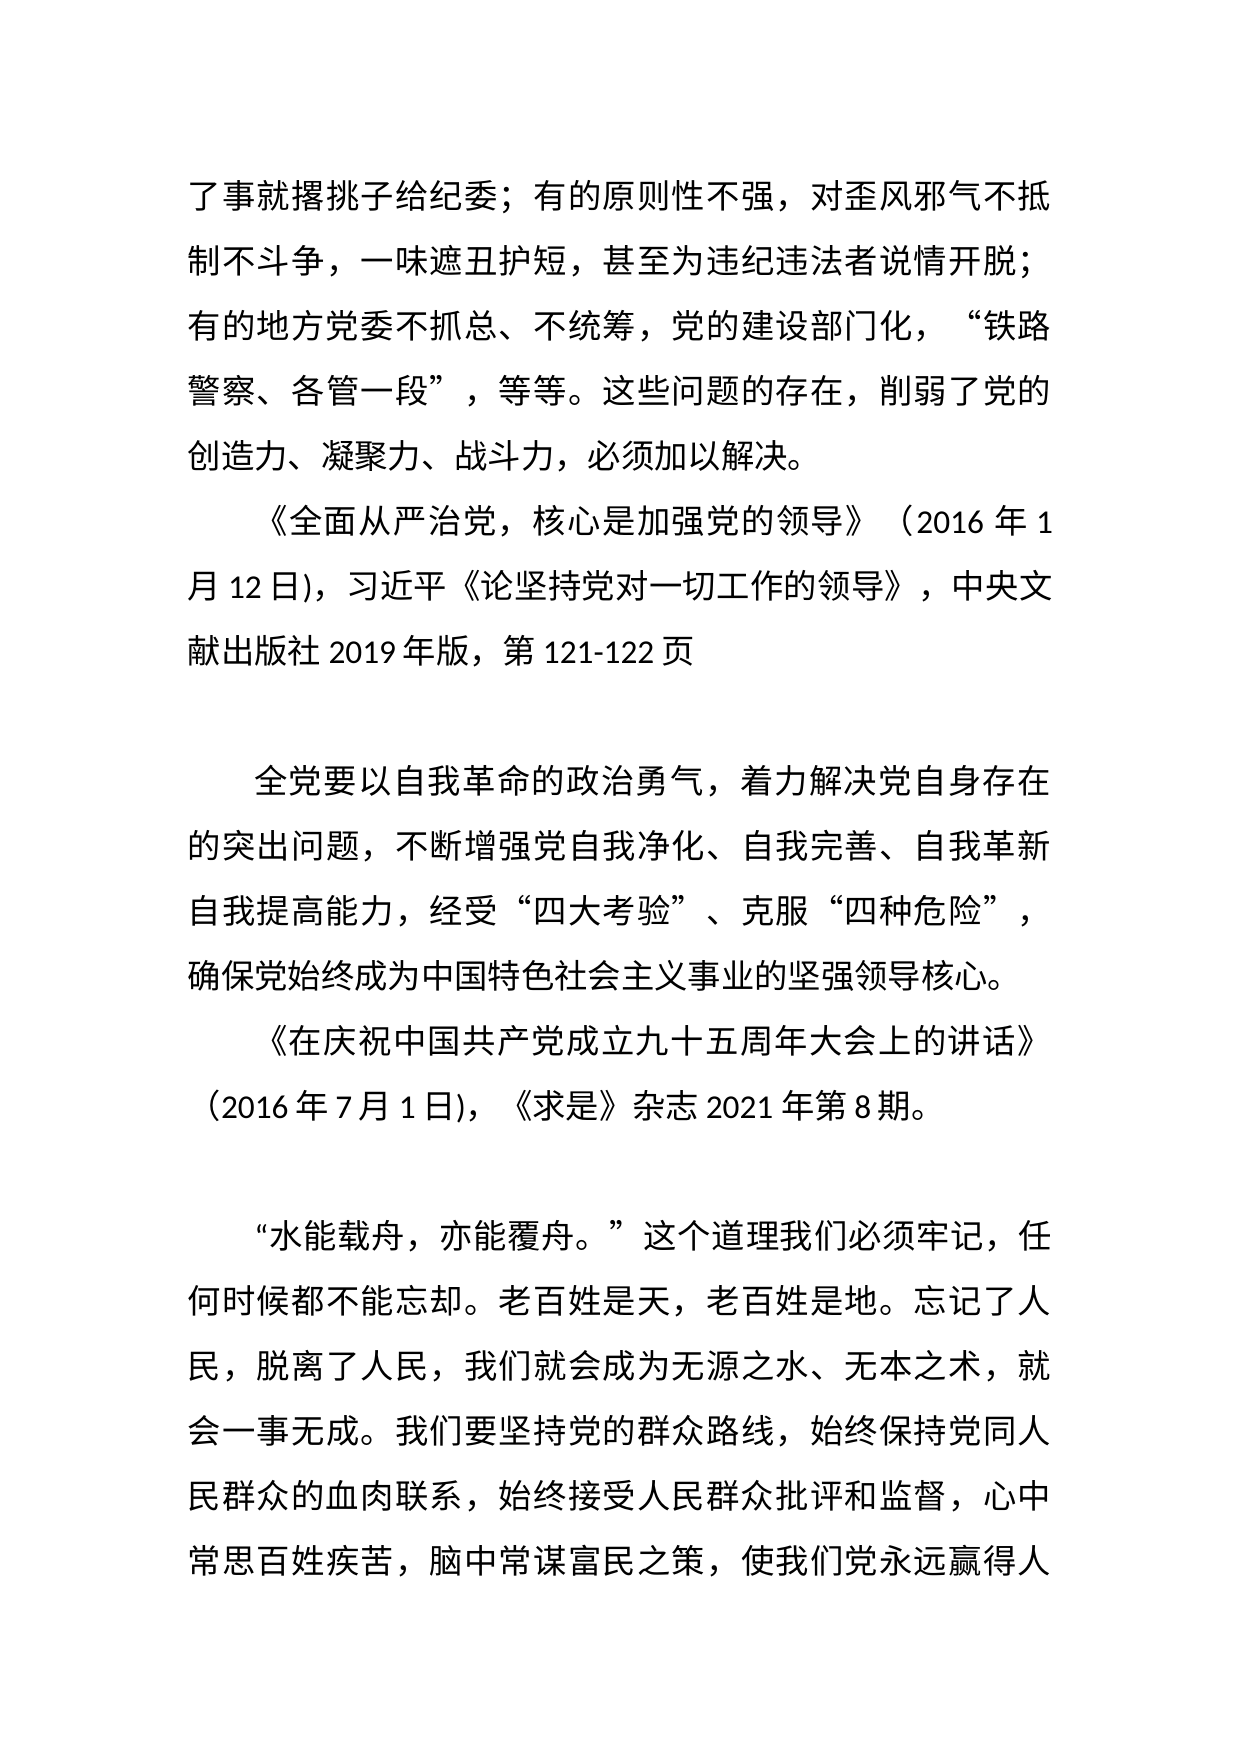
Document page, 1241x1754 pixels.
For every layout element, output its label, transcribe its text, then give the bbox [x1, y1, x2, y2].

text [187, 1202, 1053, 1592]
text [187, 162, 1053, 487]
text 《全面从严治党，核心是加强党的领导》（2016 年1月12日)，习近平《论坚持党对一切工作的领导》，中央文献出版社 2019年版，第121-122 页 [187, 487, 1053, 682]
text 全党要以自我革命的政治勇气，着力解决党自身存在的突出问题，不断增强党自我净化、自我完善、自我革新、自我提高能力，经受“四大考验”、克服“四种危险”，确保党始终成为中国特色社会主义事业的坚强领导核心。 [187, 747, 1053, 1007]
text 《在庆祝中国共产党成立九十五周年大会上的讲话》（2016年7月1日)，《求是》杂志2021 年第8期。 [187, 1007, 1053, 1137]
